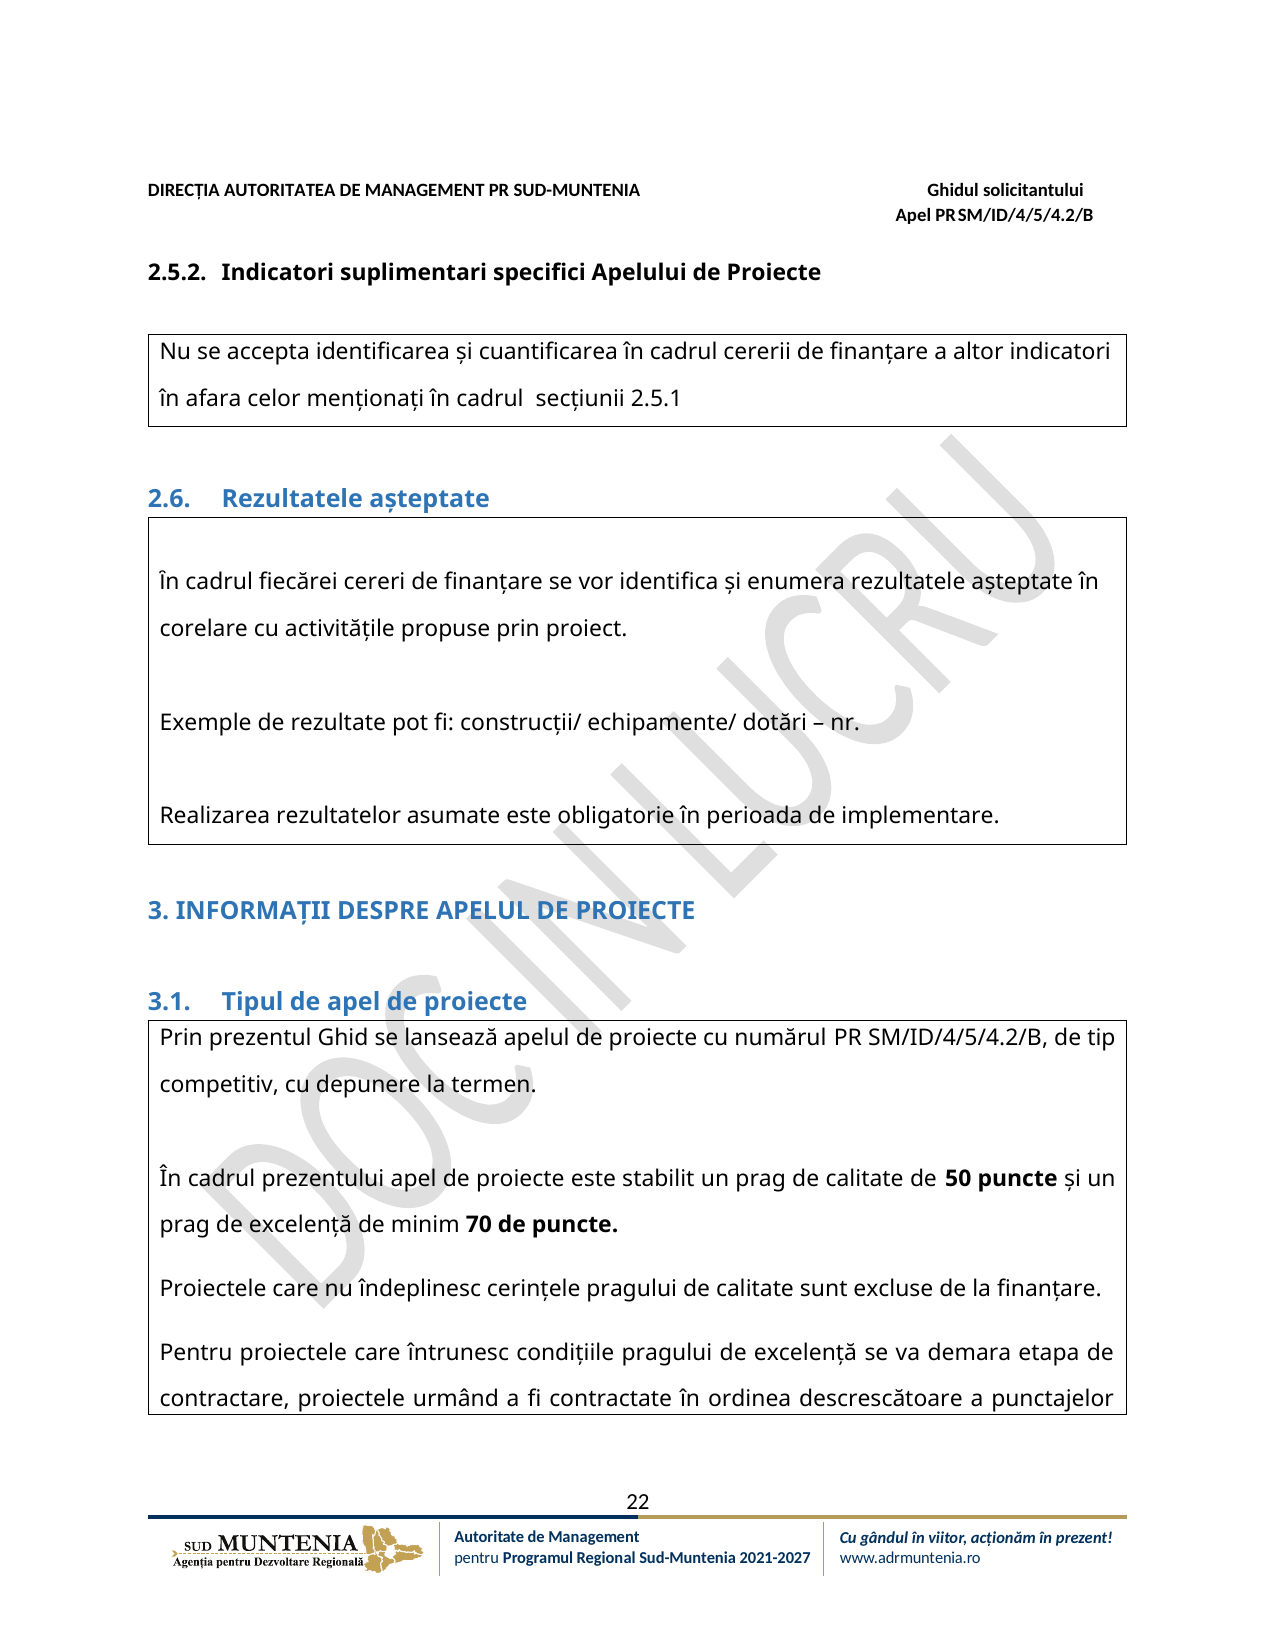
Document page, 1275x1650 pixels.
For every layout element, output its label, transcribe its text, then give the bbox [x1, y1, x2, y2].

table_header Nu se accepta identificarea și cuantificarea în cadrul cererii de finanțare a altor indicatori în afara celor menționați în cadrul secțiunii 2.5.1 [149, 335, 1126, 426]
subtitle 3.1. Tipul de apel de proiecte [148, 983, 1127, 1017]
table_header Ȋn cadrul fiecărei cereri de finanțare se vor identifica și enumera rezultatele aşteptate în corelare cu activităţile propuse prin proiect. Exemple de rezultate pot fi: construcții/ echipamente/ dotări – nr. Realizarea rezultatelor asumate este obligatorie în perioada de implementare. [149, 518, 1126, 844]
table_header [149, 1021, 1126, 1414]
subtitle 3. INFORMAȚII DESPRE APELUL DE PROIECTE [148, 893, 1127, 927]
subtitle 2.5.2. Indicatori suplimentari specifici Apelului de Proiecte [148, 255, 1127, 287]
subtitle 2.6. Rezultatele așteptate [148, 480, 1127, 514]
